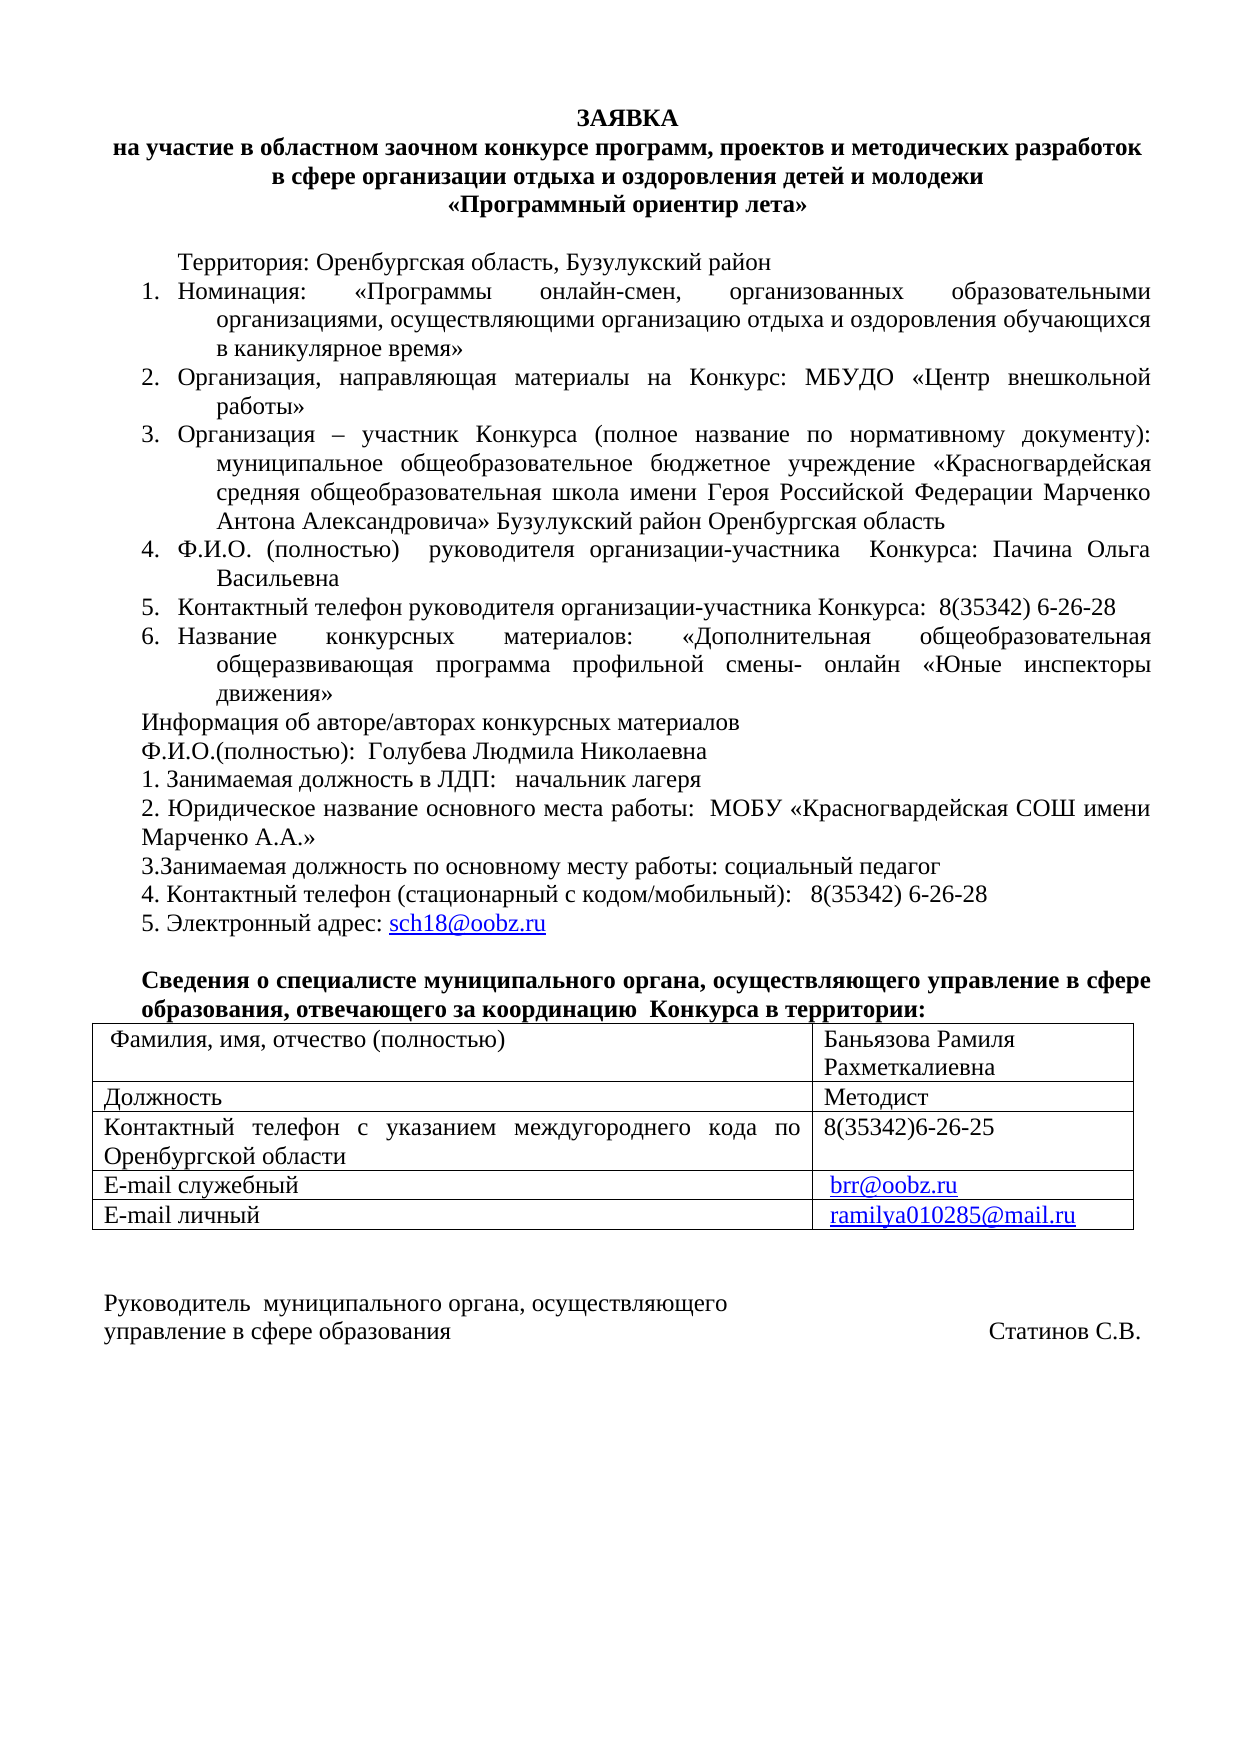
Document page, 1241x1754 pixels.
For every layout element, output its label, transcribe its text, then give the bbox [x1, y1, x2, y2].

table_header Фамилия, имя, отчество (полностью) [93, 1024, 812, 1081]
text Руководитель муниципального органа, осуществляющего [103, 1288, 1152, 1316]
table_cell Должность [93, 1082, 812, 1111]
table_cell brr@oobz.ru [813, 1171, 1133, 1199]
list Организация – участник Конкурса (полное название по нормативному документу): муниципальное общеобразовательное бюджетное учреждение «Красногвардейская средняя общеобразовательная школа имени Героя Российской Федерации Марченко Антона Александровича» Бузулукский район Оренбургская область [141, 419, 1152, 534]
text 3.Занимаемая должность по основному месту работы: социальный педагог [141, 851, 1152, 879]
text Территория: Оренбургская область, Бузулукский район [103, 247, 1152, 276]
text Информация об авторе/авторах конкурсных материалов [141, 707, 1152, 736]
list Ф.И.О. (полностью) руководителя организации-участника Конкурса: Пачина Ольга Васильевна [141, 534, 1152, 592]
table_cell E-mail служебный [93, 1171, 812, 1199]
table_cell Контактный телефон с указанием междугороднего кода по Оренбургской области [93, 1112, 812, 1169]
list Организация, направляющая материалы на Конкурс: МБУДО «Центр внешкольной работы» [141, 362, 1152, 419]
text в сфере организации отдыха и оздоровления детей и молодежи [103, 161, 1152, 189]
table_cell E-mail личный [93, 1200, 812, 1229]
table_cell ramilya010285@mail.ru [813, 1200, 1133, 1229]
text 2. Юридическое название основного места работы: МОБУ «Красногвардейская СОШ имени Марченко А.А.» [141, 793, 1152, 851]
table_header Баньязова Рамиля Рахметкалиевна [813, 1024, 1133, 1081]
table_cell Методист [813, 1082, 1133, 1111]
text Сведения о специалисте муниципального органа, осуществляющего управление в сфере образования, отвечающего за координацию Конкурса в территории: [141, 965, 1152, 1023]
text 4. Контактный телефон (стационарный с кодом/мобильный): 8(35342) 6-26-28 [141, 879, 1152, 908]
text на участие в областном заочном конкурсе программ, проектов и методических разработок [103, 132, 1152, 161]
list Контактный телефон руководителя организации-участника Конкурса: 8(35342) 6-26-28 [141, 592, 1152, 621]
text 1. Занимаемая должность в ЛДП: начальник лагеря [141, 764, 1152, 793]
text Ф.И.О.(полностью): Голубева Людмила Николаевна [103, 736, 1152, 764]
list Номинация: «Программы онлайн-смен, организованных образовательными организациями, осуществляющими организацию отдыха и оздоровления обучающихся в каникулярное время» [141, 276, 1152, 362]
text 5. Электронный адрес: sch18@oobz.ru [141, 908, 1152, 937]
text управление в сфере образования Статинов С.В. [103, 1316, 1152, 1345]
text ЗАЯВКА [103, 103, 1152, 132]
text «Программный ориентир лета» [103, 189, 1152, 218]
table_cell 8(35342)6-26-25 [813, 1112, 1133, 1169]
list Название конкурсных материалов: «Дополнительная общеобразовательная общеразвивающая программа профильной смены- онлайн «Юные инспекторы движения» [141, 621, 1152, 707]
